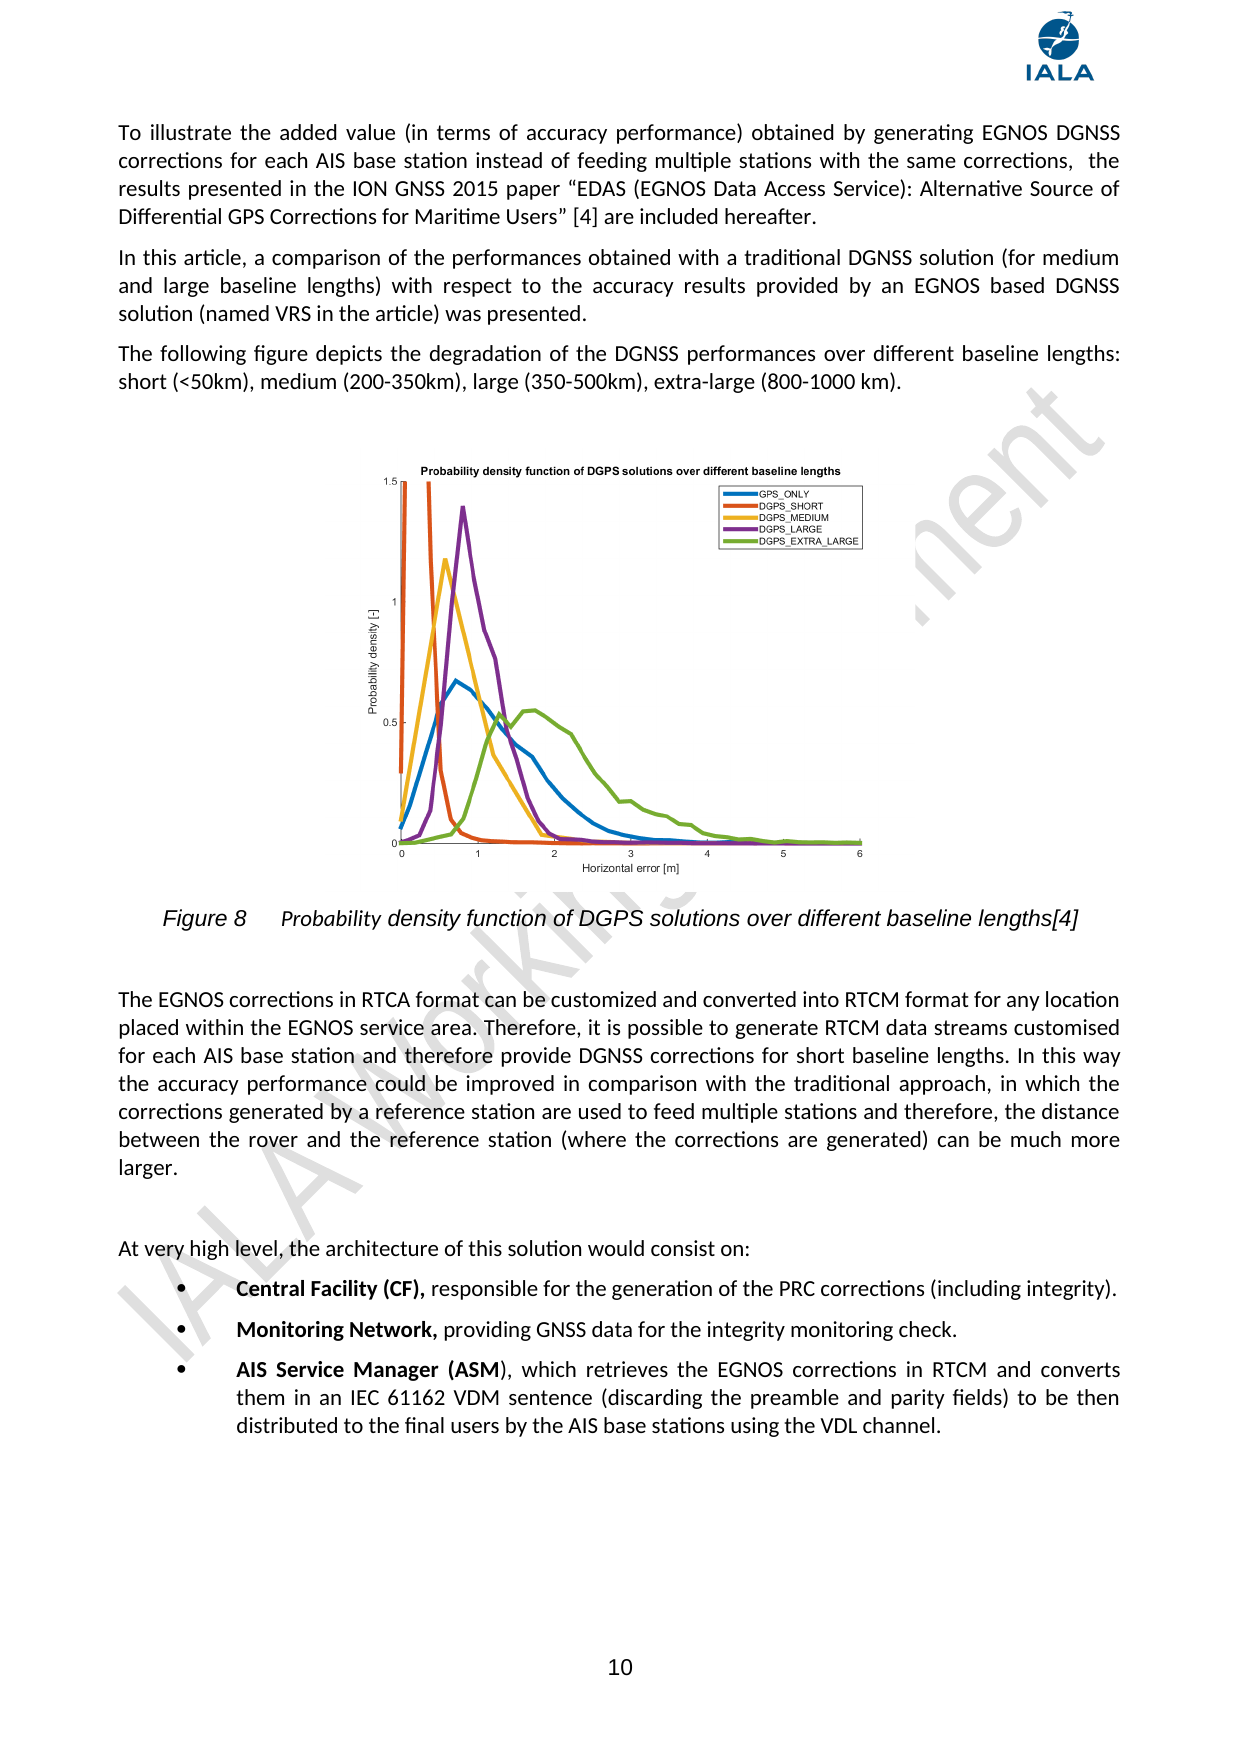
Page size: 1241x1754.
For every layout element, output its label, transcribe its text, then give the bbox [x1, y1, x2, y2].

picture [325, 448, 916, 892]
text The following figure depicts the degradation of the DGNSS performances over different baseline lengths: short (<50km), medium (200-350km), large (350-500km), extra-large (800-1000 km). [118, 339, 1122, 395]
list AIS Service Manager (ASM), which retrieves the EGNOS corrections in RTCM and converts them in an IEC 61162 VDM sentence (discarding the preamble and parity fields) to be then distributed to the final users by the AIS base stations using the VDL channel. [177, 1356, 1122, 1439]
text The EGNOS corrections in RTCA format can be customized and converted into RTCM format for any location placed within the EGNOS service area. Therefore, it is possible to generate RTCM data streams customised for each AIS base station and therefore provide DGNSS corrections for short baseline lengths. In this way the accuracy performance could be improved in comparison with the traditional approach, in which the corrections generated by a reference station are used to feed multiple stations and therefore, the distance between the rover and the reference station (where the corrections are generated) can be much more larger. [118, 985, 1122, 1181]
text To illustrate the added value (in terms of accuracy performance) obtained by generating EGNOS DGNSS corrections for each AIS base station instead of feeding multiple stations with the same corrections, the results presented in the ION GNSS 2015 paper “EDAS (EGNOS Data Access Service): Alternative Source of Differential GPS Corrections for Maritime Users” [4] are included hereafter. [118, 118, 1122, 230]
list Central Facility (CF), responsible for the generation of the PRC corrections (including integrity). [177, 1274, 1122, 1302]
list Monitoring Network, providing GNSS data for the integrity monitoring check. [177, 1315, 1122, 1343]
text At very high level, the architecture of this solution would consist on: [118, 1234, 1122, 1262]
text Probability density function of DGPS solutions over different baseline lengths[4] [118, 904, 1122, 932]
picture [1011, 3, 1106, 96]
text In this article, a comparison of the performances obtained with a traditional DGNSS solution (for medium and large baseline lengths) with respect to the accuracy results provided by an EGNOS based DGNSS solution (named VRS in the article) was presented. [118, 243, 1122, 327]
